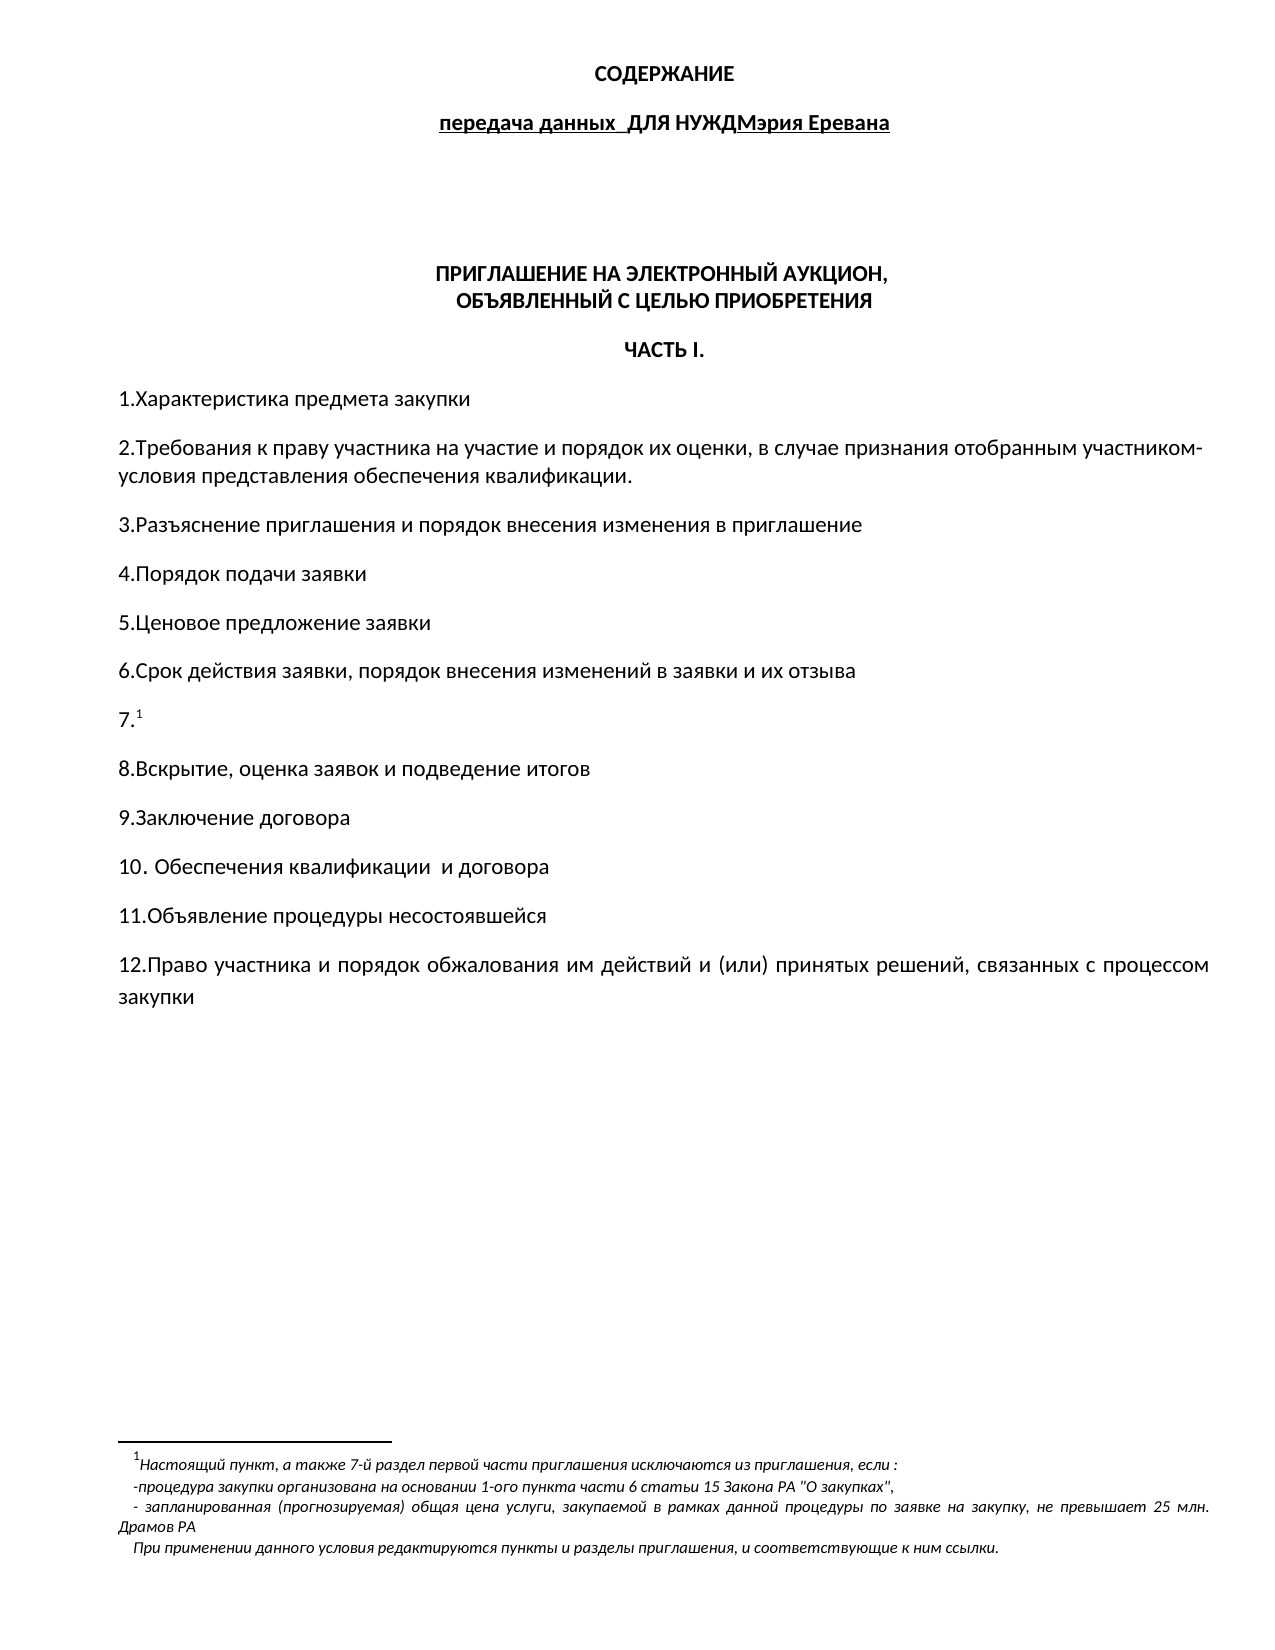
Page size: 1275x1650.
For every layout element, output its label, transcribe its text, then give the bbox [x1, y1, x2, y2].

text ПРИГЛАШЕНИЕ НА ЭЛЕКТРОННЫЙ АУКЦИОН, ОБЪЯВЛЕННЫЙ С ЦЕЛЬЮ ПРИОБРЕТЕНИЯ [118, 259, 1211, 315]
text 12.Право участника и порядок обжалования им действий и (или) принятых решений, связанных с процессом закупки [118, 950, 1211, 1010]
text 9.Заключение договора [118, 803, 1211, 831]
text 7. [118, 706, 1211, 733]
text СОДЕРЖАНИЕ [118, 59, 1211, 87]
text передача данных_ДЛЯ НУЖДМэрия Еревана [118, 108, 1211, 136]
text 3.Разъяснение приглашения и порядок внесения изменения в приглашение [118, 510, 1211, 538]
text 8.Вскрытие, оценка заявок и подведение итогов [118, 754, 1211, 782]
text 1.Характеристика предмета закупки [118, 384, 1211, 412]
text 6.Срок действия заявки, порядок внесения изменений в заявки и их отзыва [118, 657, 1211, 685]
text 2.Требования к праву участника на участие и порядок их оценки, в случае признания отобранным участником-условия представления обеспечения квалификации. [118, 433, 1211, 489]
text 10․ Обеспечения квалификации и договора [118, 852, 1211, 880]
text 5.Ценовое предложение заявки [118, 608, 1211, 636]
text 11.Объявление процедуры несостоявшейся [118, 901, 1211, 929]
text ЧАСТЬ I. [118, 336, 1211, 363]
text 4.Порядок подачи заявки [118, 559, 1211, 587]
